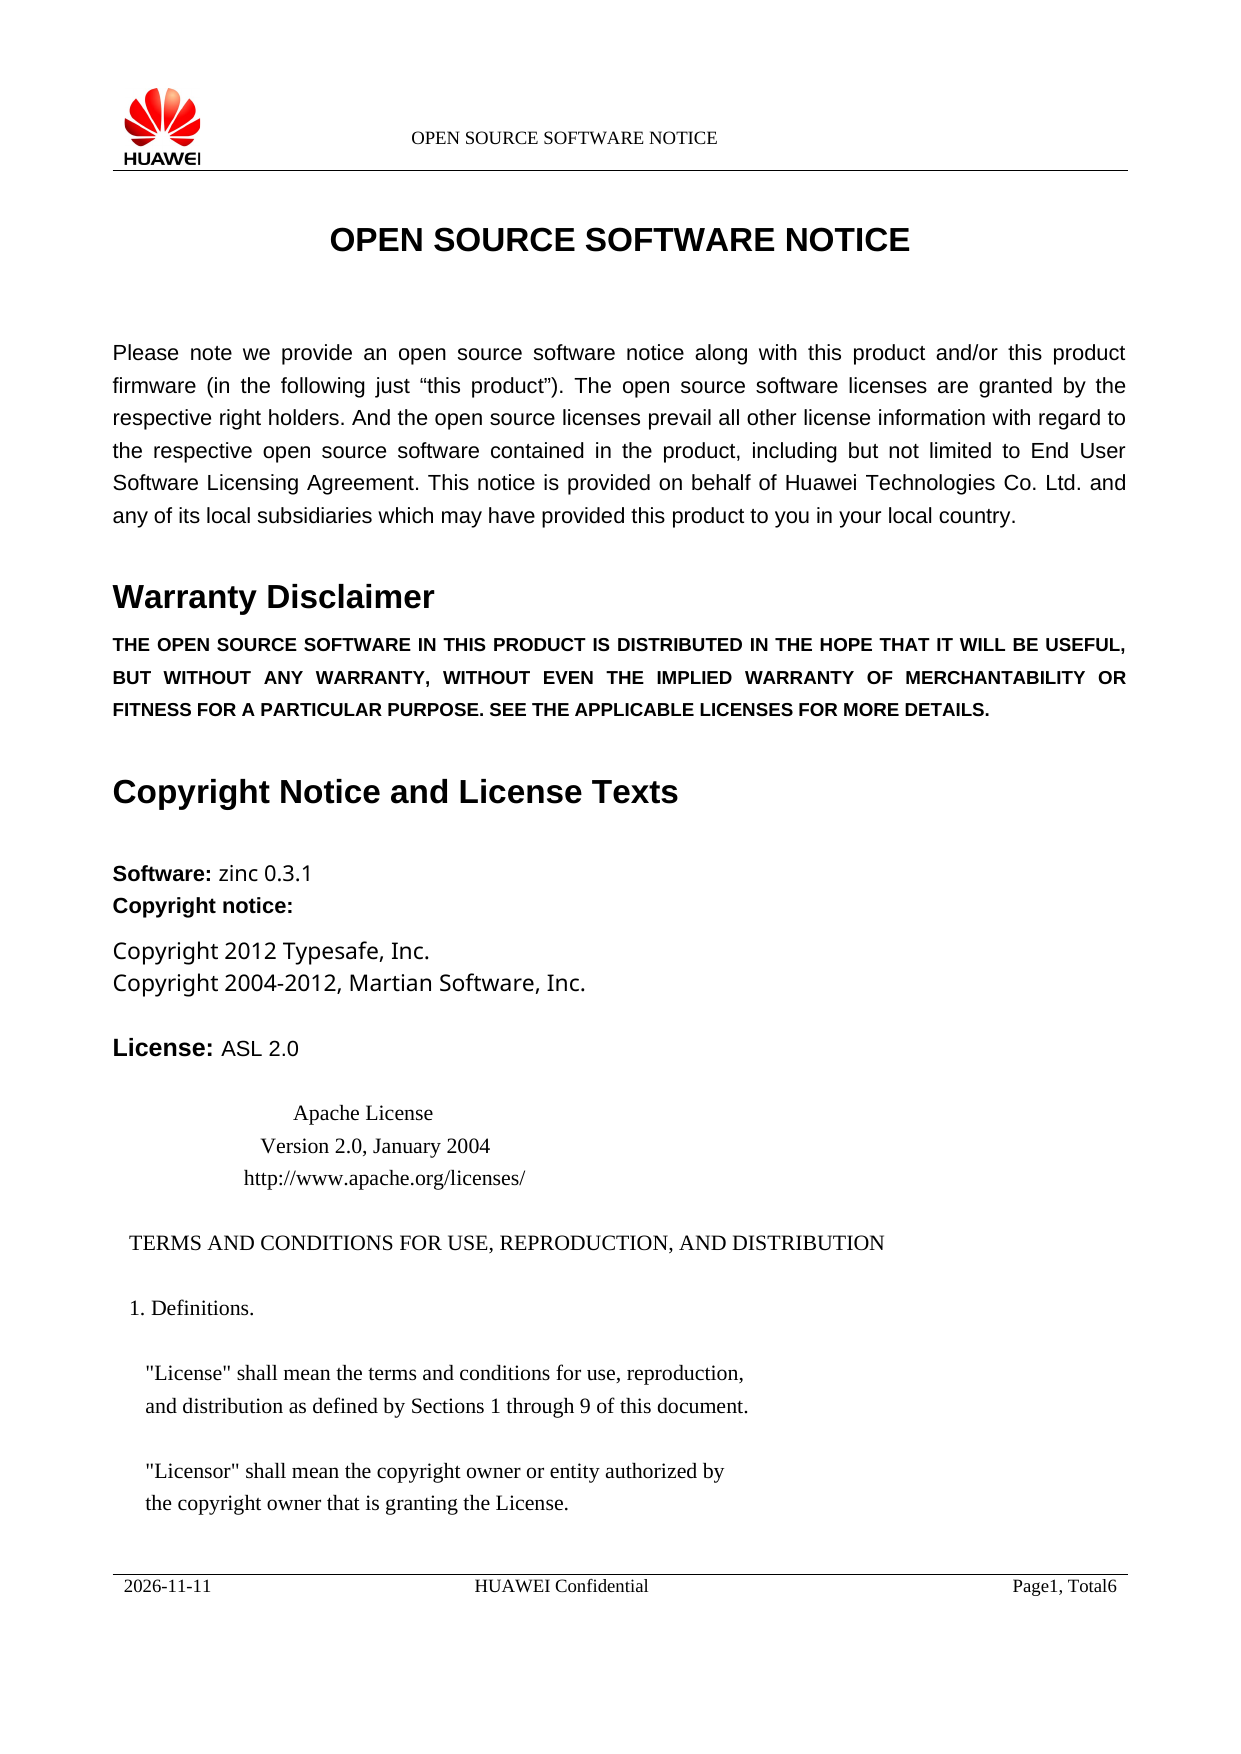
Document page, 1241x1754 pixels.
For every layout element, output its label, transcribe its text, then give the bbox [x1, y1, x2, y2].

text Copyright Notice and License Texts [112, 759, 1128, 824]
text Please note we provide an open source software notice along with this product and/or this product firmware (in the following just “this product”). The open source software licenses are granted by the respective right holders. And the open source licenses prevail all other license information with regard to the respective open source software contained in the product, including but not limited to End User Software Licensing Agreement. This notice is provided on behalf of Huawei Technologies Co. Ltd. and any of its local subsidiaries which may have provided this product to you in your local country. [112, 336, 1128, 531]
text The open source software in this product is distributed in the hope that it will be useful, but WITHOUT ANY WARRANTY, without even the implied warranty of MERCHANTABILITY or FITNESS FOR A PARTICULAR PURPOSE. See the applicable licenses for more details. [112, 629, 1128, 726]
text Copyright 2012 Typesafe, Inc. Copyright 2004-2012, Martian Software, Inc. [112, 934, 1128, 1031]
picture [124, 88, 201, 165]
text Copyright notice: [112, 889, 1128, 921]
text Warranty Disclaimer [112, 564, 1128, 629]
title Software: zinc 0.3.1 [112, 856, 1128, 889]
text OPEN SOURCE SOFTWARE NOTICE [112, 206, 1128, 271]
text License: ASL 2.0 [112, 1031, 1128, 1064]
